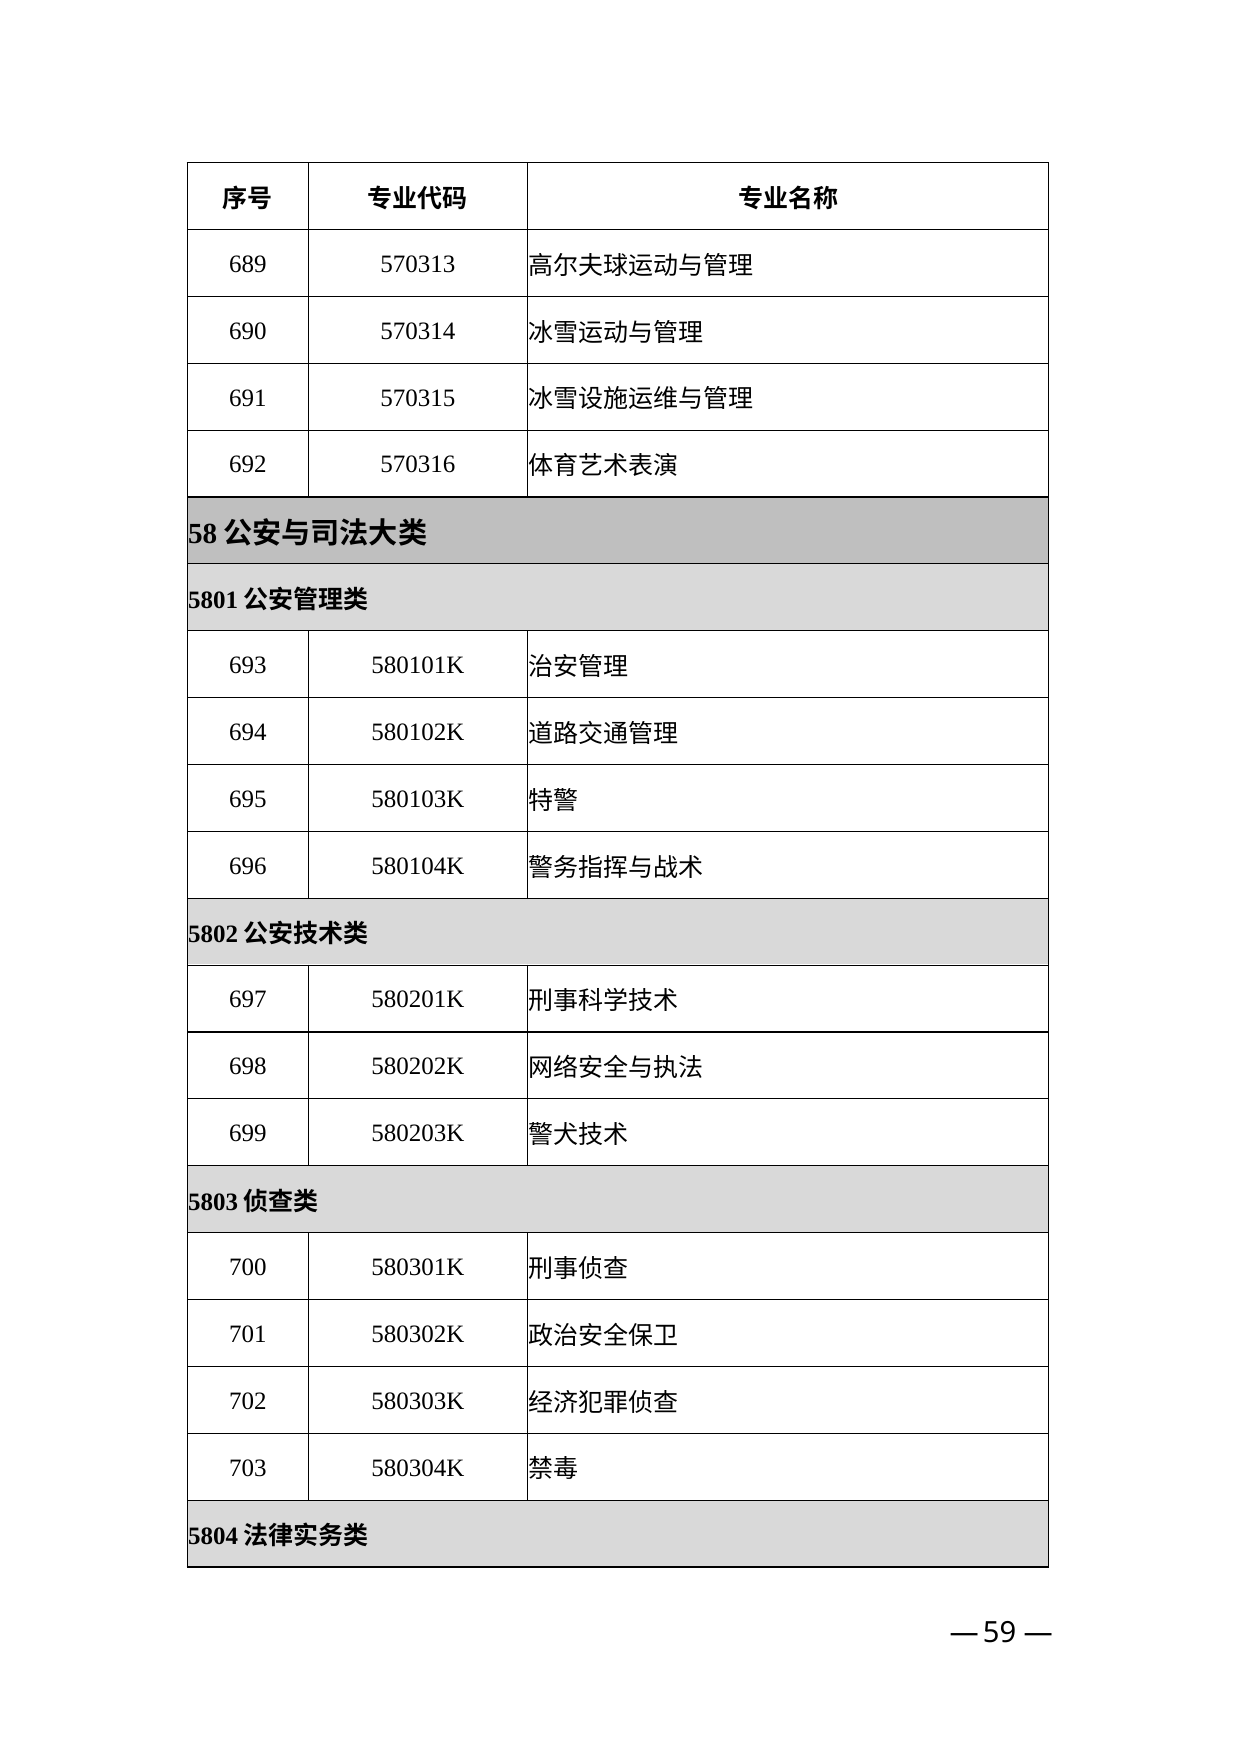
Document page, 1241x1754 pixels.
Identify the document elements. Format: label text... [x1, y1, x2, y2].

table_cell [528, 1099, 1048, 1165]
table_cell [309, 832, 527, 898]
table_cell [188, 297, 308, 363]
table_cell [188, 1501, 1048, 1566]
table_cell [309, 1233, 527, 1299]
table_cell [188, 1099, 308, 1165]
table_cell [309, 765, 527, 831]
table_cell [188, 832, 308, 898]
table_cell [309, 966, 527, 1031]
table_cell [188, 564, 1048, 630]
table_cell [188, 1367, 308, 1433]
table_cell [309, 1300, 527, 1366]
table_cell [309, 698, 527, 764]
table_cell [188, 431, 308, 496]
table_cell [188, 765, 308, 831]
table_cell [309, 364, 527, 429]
table_header 序号 [188, 163, 308, 229]
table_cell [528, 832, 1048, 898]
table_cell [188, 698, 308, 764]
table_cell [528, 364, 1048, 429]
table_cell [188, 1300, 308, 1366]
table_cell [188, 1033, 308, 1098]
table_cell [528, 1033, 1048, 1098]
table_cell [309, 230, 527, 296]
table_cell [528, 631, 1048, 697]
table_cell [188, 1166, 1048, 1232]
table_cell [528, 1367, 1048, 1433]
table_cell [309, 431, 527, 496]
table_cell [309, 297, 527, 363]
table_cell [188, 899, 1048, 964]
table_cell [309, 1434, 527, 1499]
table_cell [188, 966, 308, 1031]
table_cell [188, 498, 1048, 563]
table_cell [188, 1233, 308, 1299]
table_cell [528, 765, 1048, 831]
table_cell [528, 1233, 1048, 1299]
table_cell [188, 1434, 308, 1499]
table_header 专业名称 [528, 163, 1048, 229]
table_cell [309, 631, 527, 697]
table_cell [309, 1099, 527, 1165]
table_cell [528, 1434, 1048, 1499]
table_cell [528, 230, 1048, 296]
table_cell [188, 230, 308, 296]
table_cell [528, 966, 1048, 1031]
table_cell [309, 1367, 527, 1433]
table_header 专业代码 [309, 163, 527, 229]
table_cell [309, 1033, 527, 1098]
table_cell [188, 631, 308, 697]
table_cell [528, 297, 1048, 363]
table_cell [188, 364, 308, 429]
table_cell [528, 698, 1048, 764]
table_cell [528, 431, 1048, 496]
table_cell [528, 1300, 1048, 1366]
